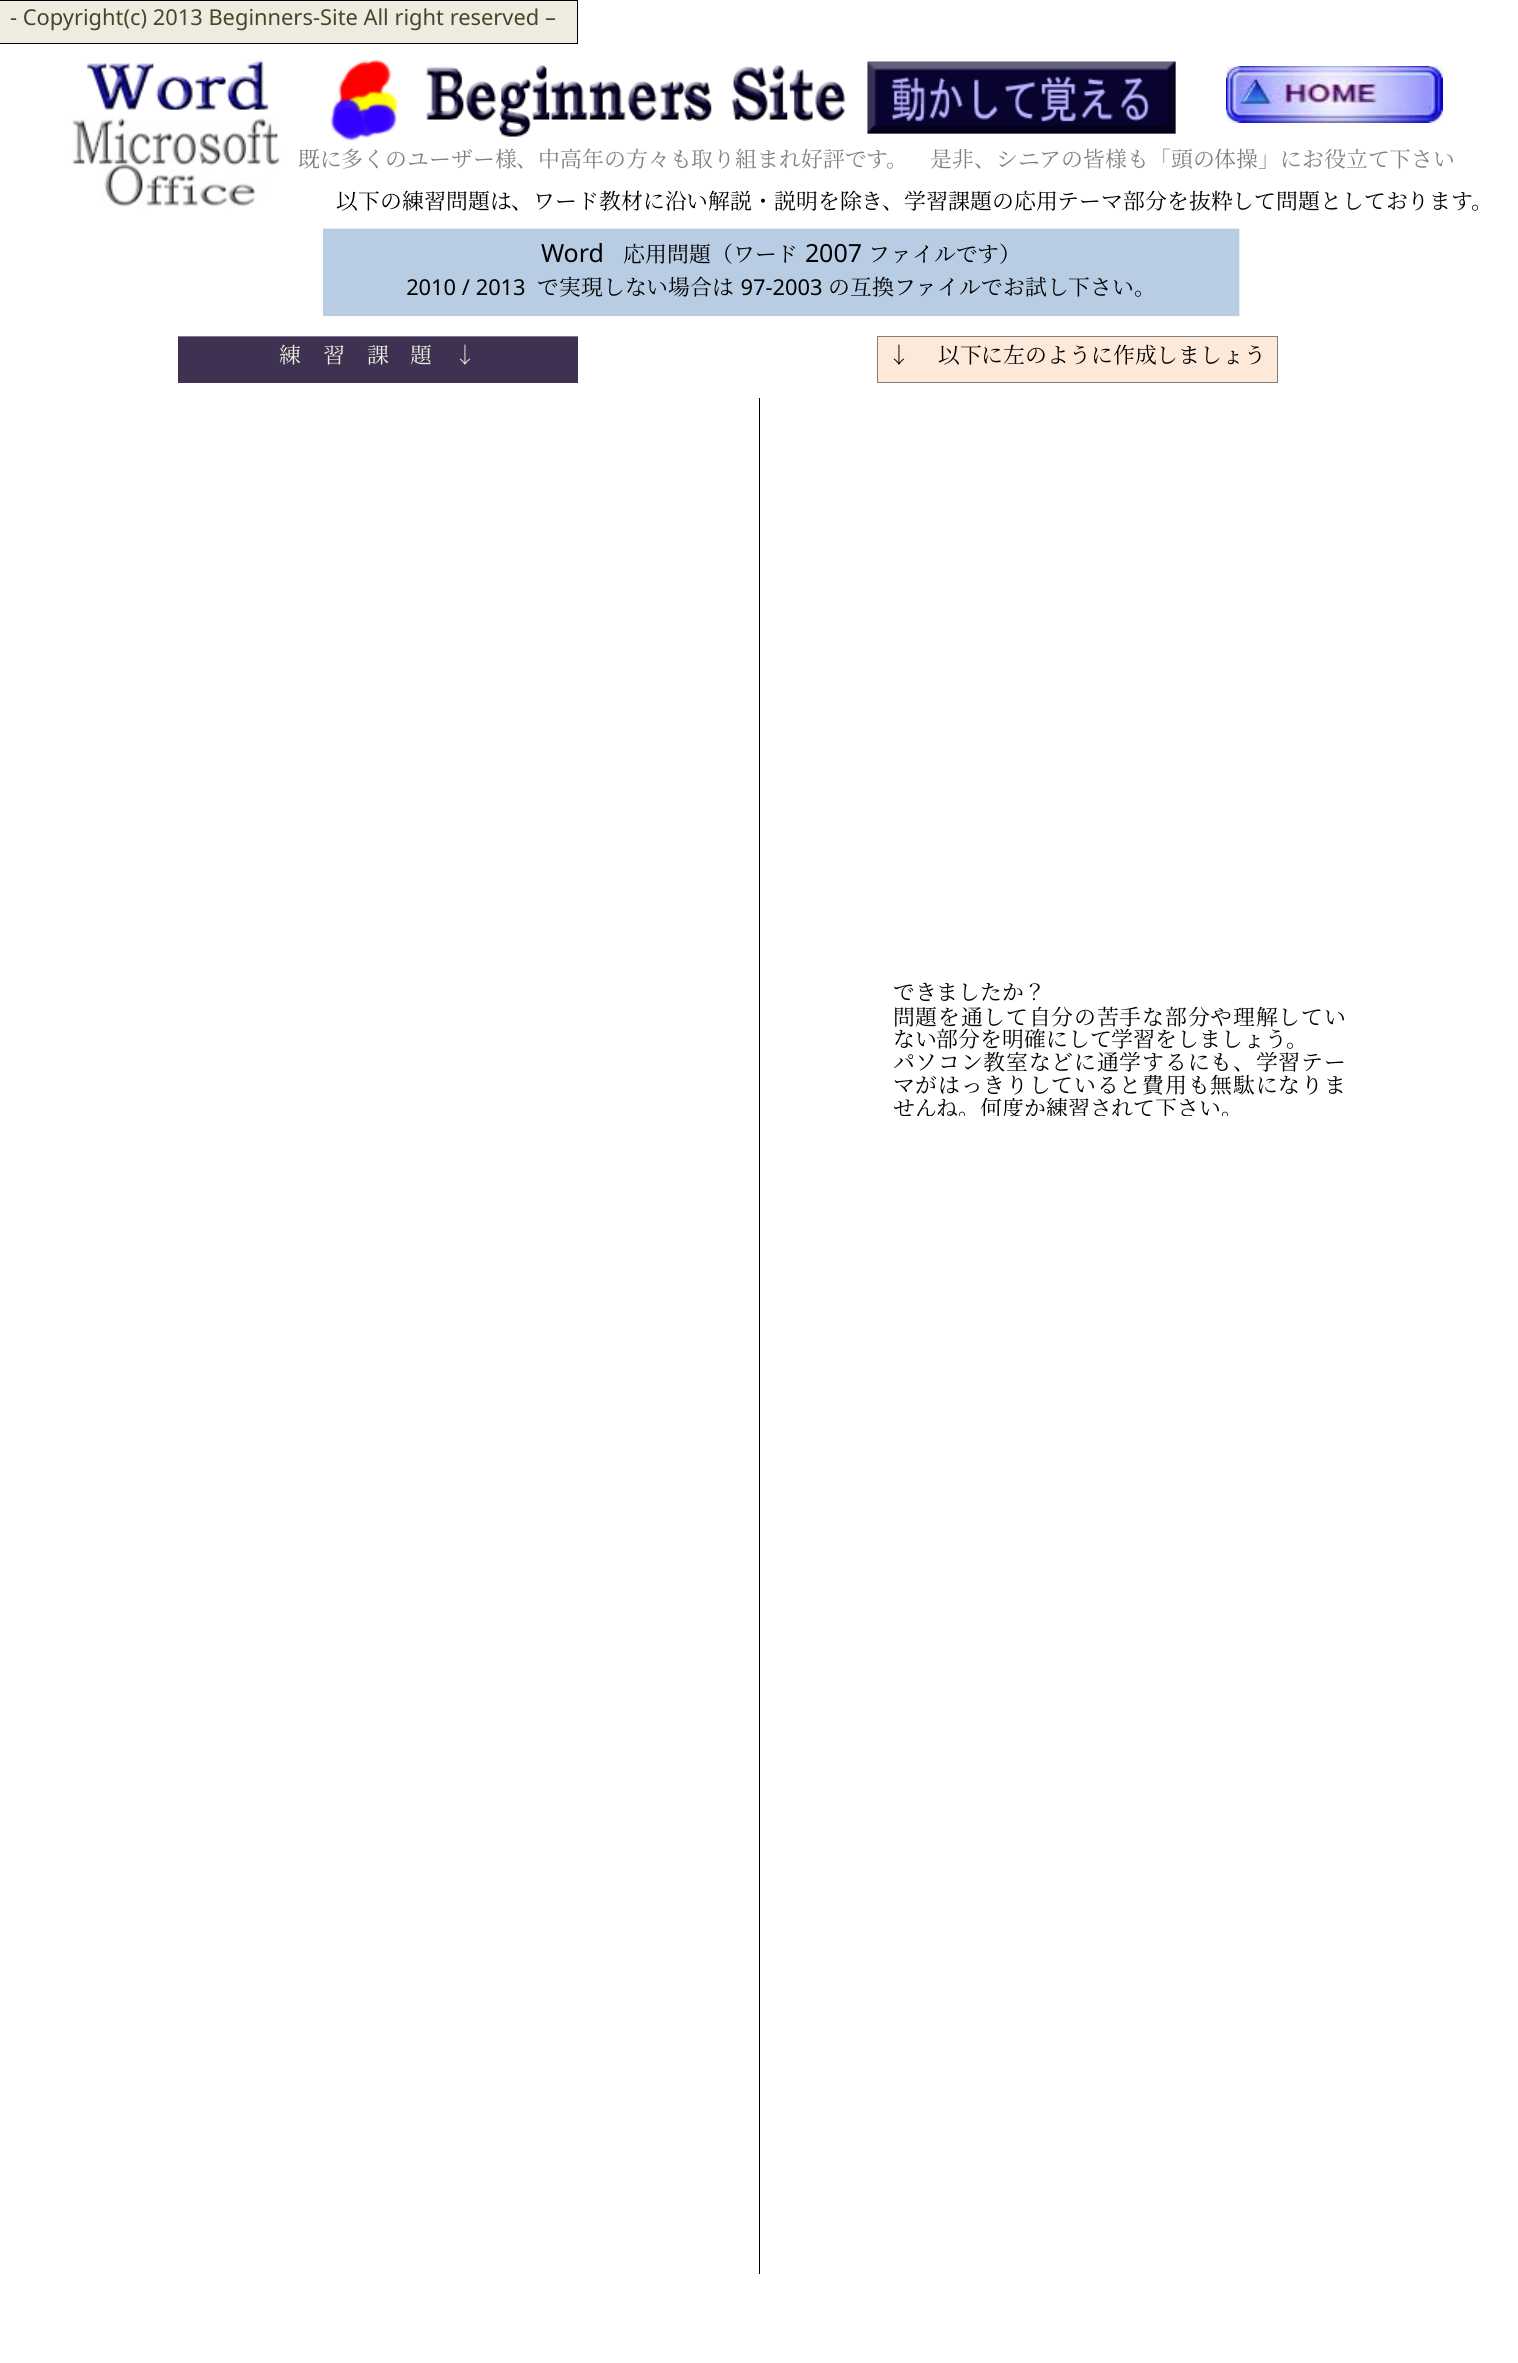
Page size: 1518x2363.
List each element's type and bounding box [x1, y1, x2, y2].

picture [64, 53, 287, 211]
picture [303, 56, 1190, 141]
picture [1226, 66, 1443, 123]
